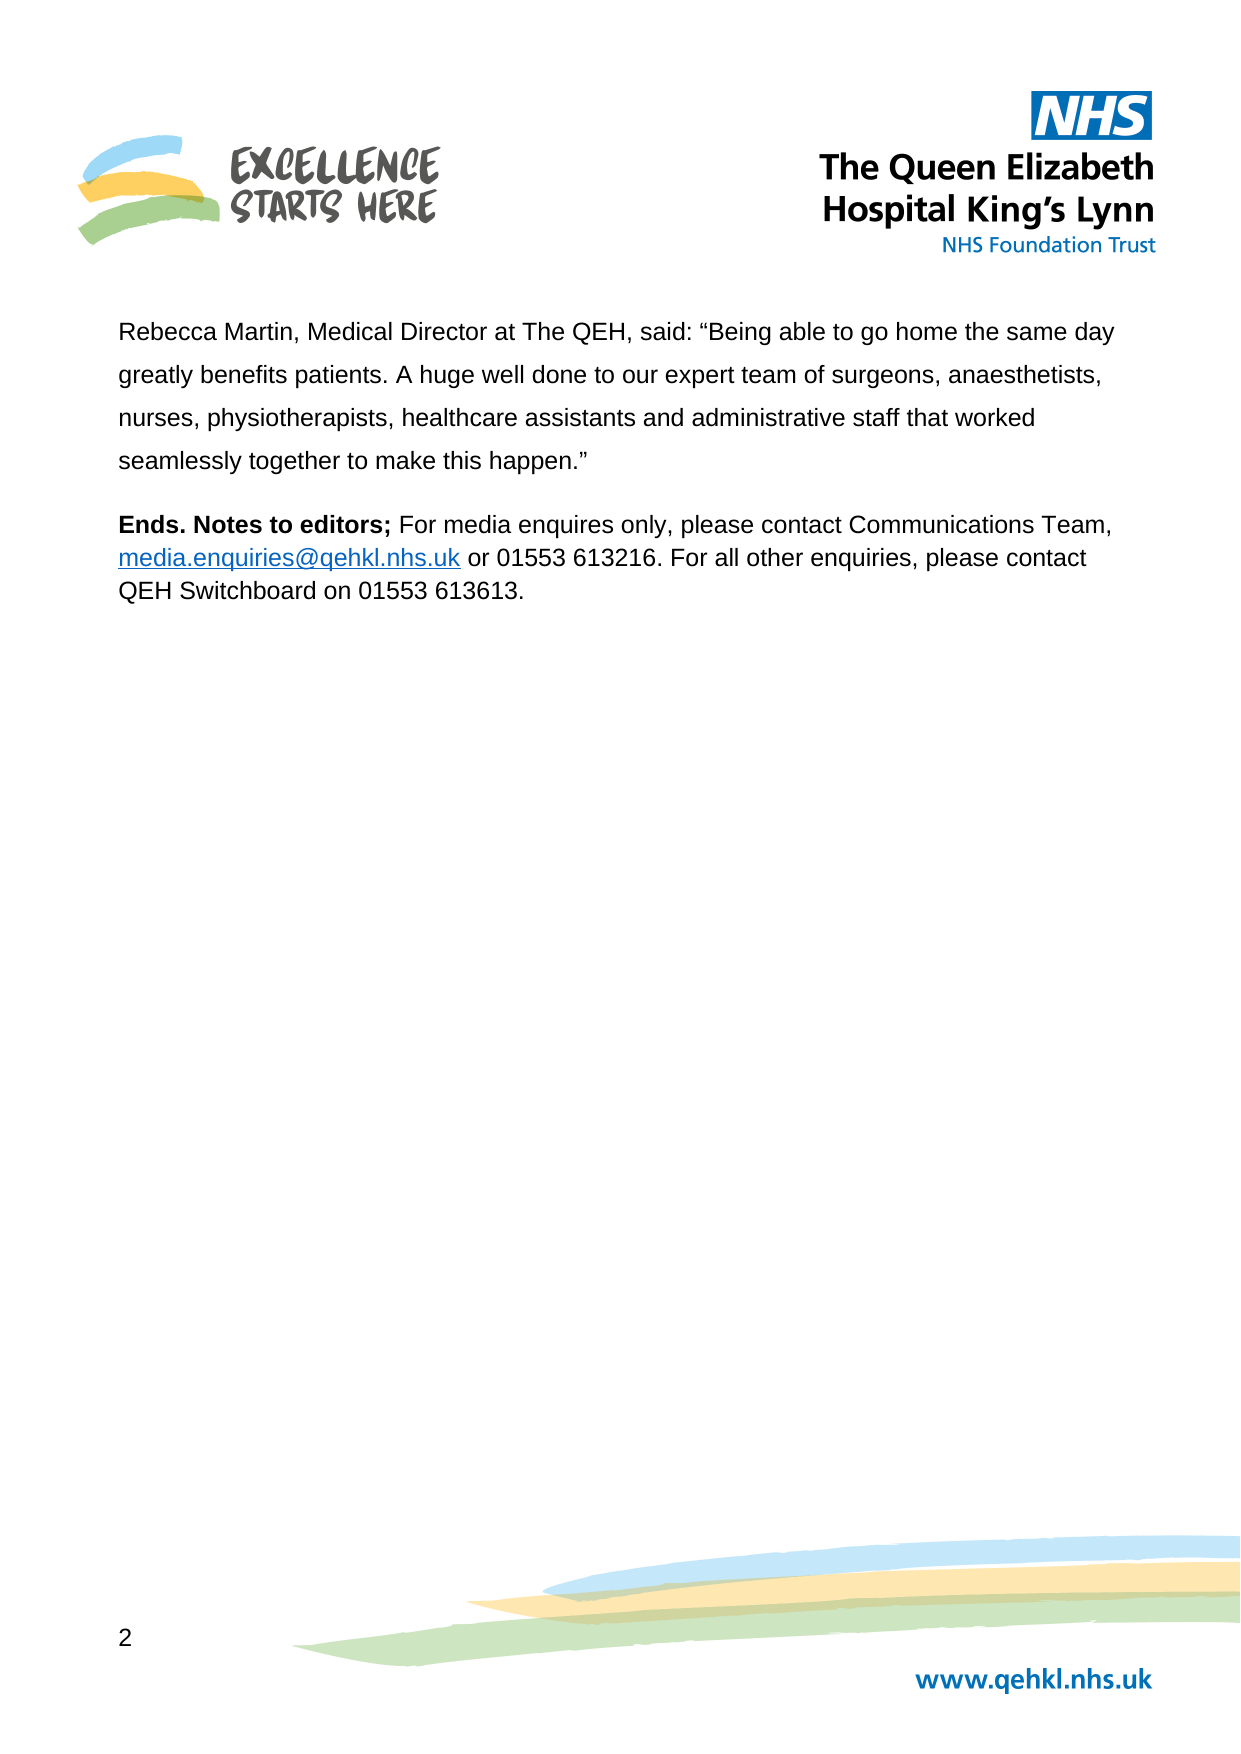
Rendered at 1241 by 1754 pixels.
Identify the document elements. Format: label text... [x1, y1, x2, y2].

text Ends. Notes to editors; For media enquires only, please contact Communications Team, media.enquiries@qehkl.nhs.uk or 01553 613216. For all other enquiries, please contact QEH Switchboard on 01553 613613. [118, 510, 1122, 605]
text Rebecca Martin, Medical Director at The QEH, said: “Being able to go home the same day greatly benefits patients. A huge well done to our expert team of surgeons, anaesthetists, nurses, physiotherapists, healthcare assistants and administrative staff that worked seamlessly together to make this happen.” [118, 317, 1122, 475]
picture [0, 1, 1241, 1754]
